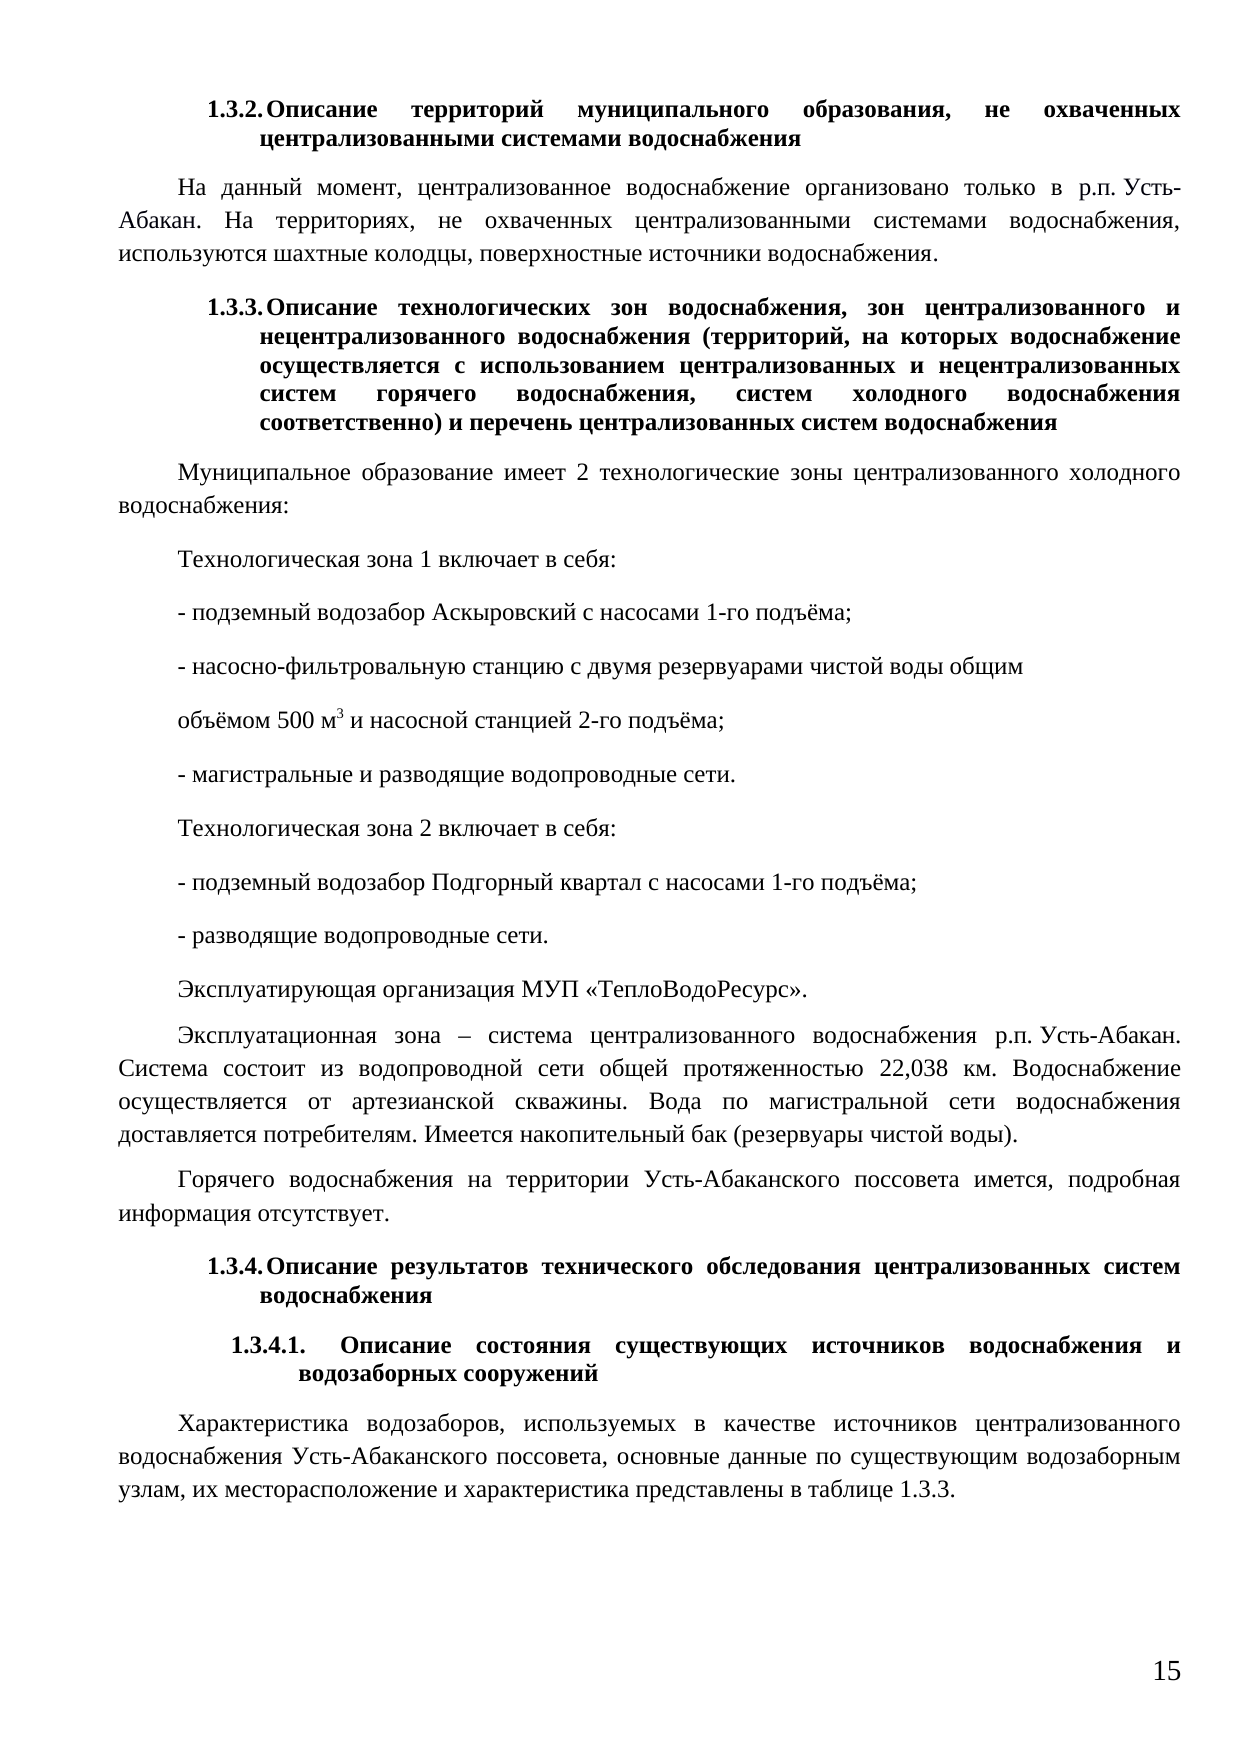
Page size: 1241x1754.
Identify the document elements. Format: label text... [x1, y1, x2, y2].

text - насосно-фильтровальную станцию с двумя резервуарами чистой воды общим [118, 651, 1181, 680]
text Технологическая зона 1 включает в себя: [118, 544, 1181, 572]
text Технологическая зона 2 включает в себя: [118, 813, 1181, 842]
text - подземный водозабор Аскыровский с насосами 1-го подъёма; [118, 597, 1181, 626]
subtitle Описание результатов технического обследования централизованных систем водоснабжения [207, 1251, 1181, 1309]
text Муниципальное образование имеет 2 технологические зоны централизованного холодного водоснабжения: [118, 457, 1181, 518]
subtitle Описание технологических зон водоснабжения, зон централизованного и нецентрализованного водоснабжения (территорий, на которых водоснабжение осуществляется с использованием централизованных и нецентрализованных систем горячего водоснабжения, систем холодного водоснабжения соответственно) и перечень централизованных систем водоснабжения [207, 292, 1181, 436]
text Эксплуатирующая организация МУП «ТеплоВодоРесурс». [118, 974, 1181, 1003]
text Горячего водоснабжения на территории Усть-Абаканского поссовета имется, подробная информация отсутствует. [118, 1164, 1181, 1226]
text объёмом 500 м3 и насосной станцией 2-го подъёма; [118, 705, 1181, 734]
text - подземный водозабор Подгорный квартал с насосами 1-го подъёма; [118, 867, 1181, 896]
text Характеристика водозаборов, используемых в качестве источников централизованного водоснабжения Усть-Абаканского поссовета, основные данные по существующим водозаборным узлам, их месторасположение и характеристика представлены в таблице 1.3.3. [118, 1408, 1181, 1503]
text Эксплуатационная зона – система централизованного водоснабжения р.п. Усть-Абакан. Система состоит из водопроводной сети общей протяженностью 22,038 км. Водоснабжение осуществляется от артезианской скважины. Вода по магистральной сети водоснабжения доставляется потребителям. Имеется накопительный бак (резервуары чистой воды). [118, 1020, 1181, 1148]
text На данный момент, централизованное водоснабжение организовано только в р.п. Усть-Абакан. На территориях, не охваченных централизованными системами водоснабжения, используются шахтные колодцы, поверхностные источники водоснабжения. [118, 172, 1181, 267]
text - магистральные и разводящие водопроводные сети. [118, 759, 1181, 788]
subtitle Описание состояния существующих источников водоснабжения и водозаборных сооружений [231, 1330, 1181, 1387]
subtitle Описание территорий муниципального образования, не охваченных централизованными системами водоснабжения [207, 94, 1181, 151]
text - разводящие водопроводные сети. [118, 921, 1181, 949]
